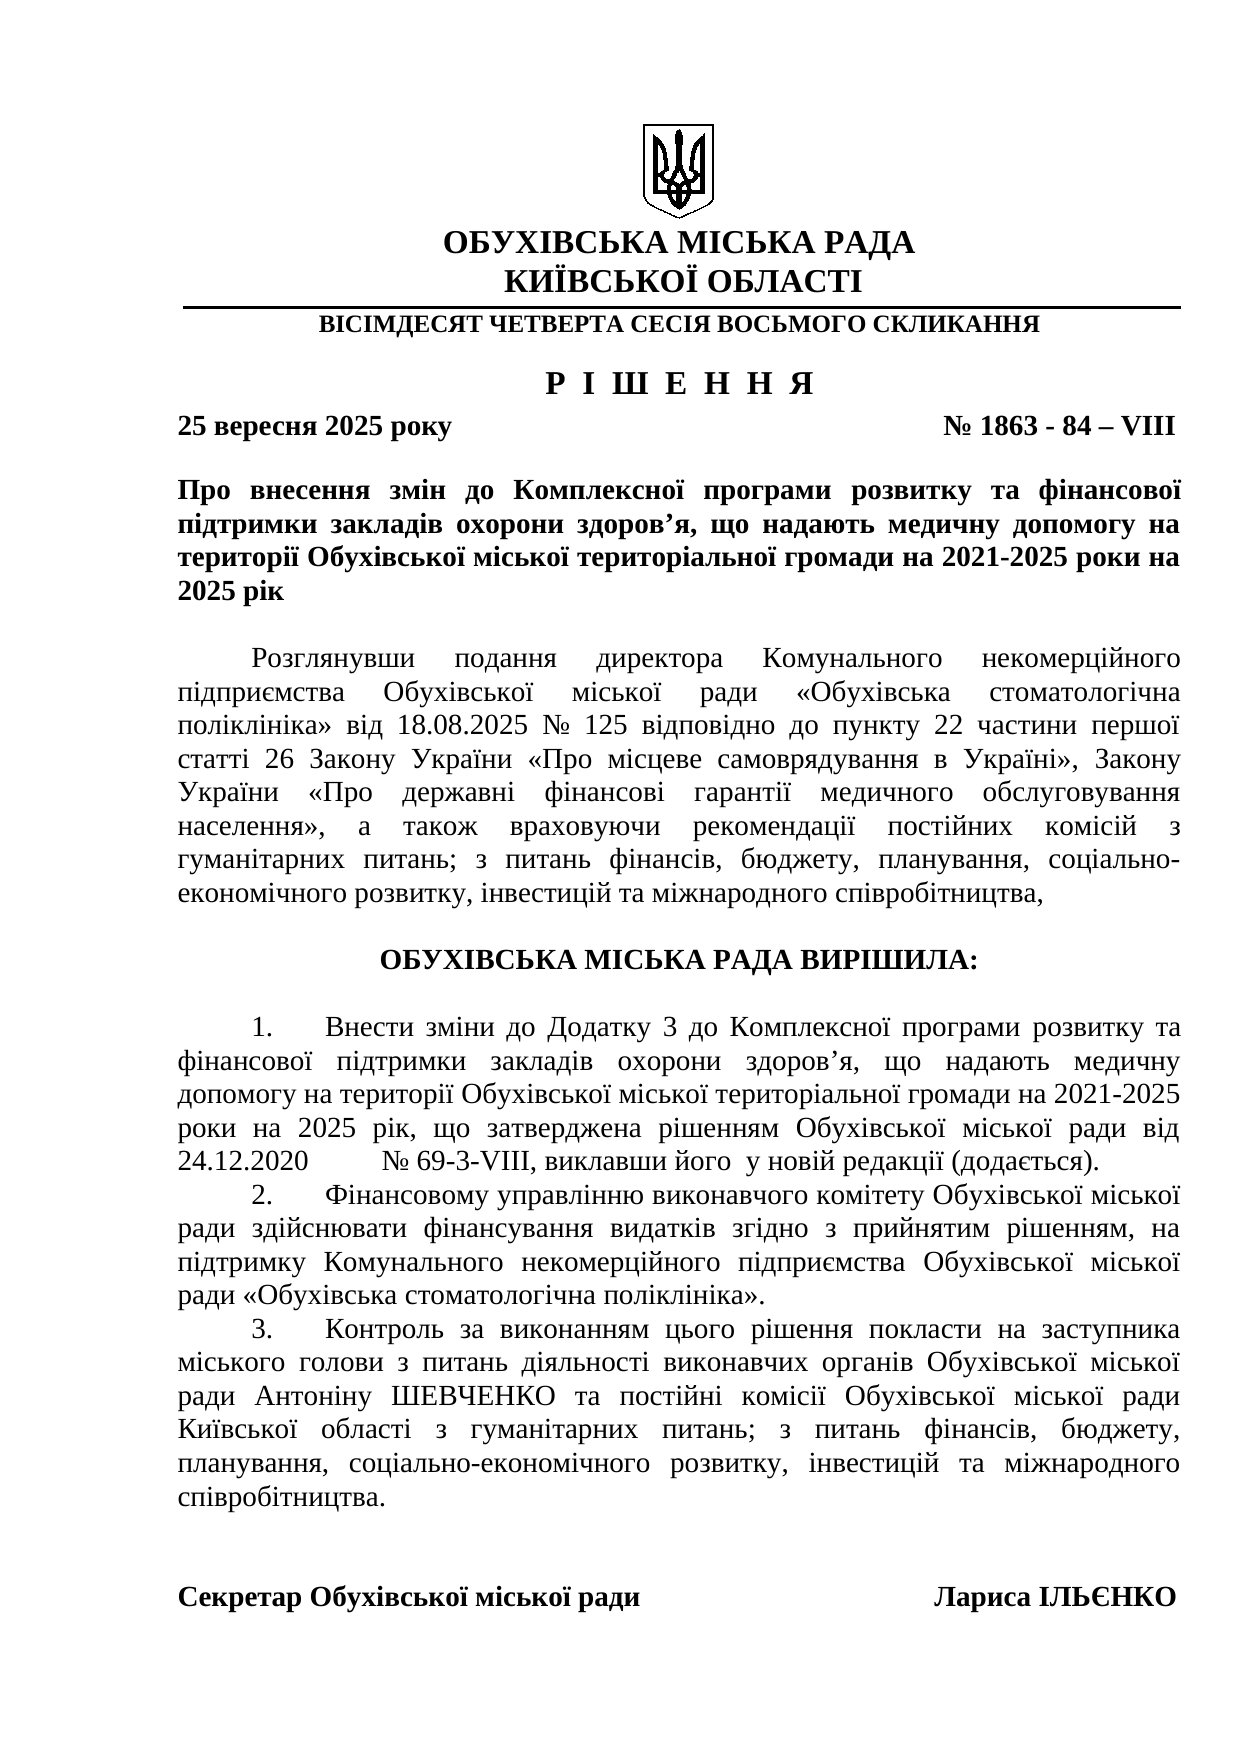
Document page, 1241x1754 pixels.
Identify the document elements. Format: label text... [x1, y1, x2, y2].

list Контроль за виконанням цього рішення покласти на заступника міського голови з питань діяльності виконавчих органів Обухівської міської ради Антоніну ШЕВЧЕНКО та постійні комісії Обухівської міської ради Київської області з гуманітарних питань; з питань фінансів, бюджету, планування, соціально-економічного розвитку, інвестицій та міжнародного співробітництва. [177, 1311, 1181, 1512]
text ОБУХІВСЬКА МІСЬКА РАДА ВИРІШИЛА: [177, 942, 1181, 976]
text ОБУХІВСЬКА МІСЬКА РАДА [177, 223, 1181, 261]
list Внести зміни до Додатку 3 до Комплексної програми розвитку та фінансової підтримки закладів охорони здоров’я, що надають медичну допомогу на території Обухівської міської територіальної громади на 2021-2025 роки на 2025 рік, що затверджена рішенням Обухівської міської ради від 24.12.2020 № 69-3-VIII, виклавши його у новій редакції (додається). [177, 1009, 1181, 1177]
text Про внесення змін до Комплексної програми розвитку та фінансової підтримки закладів охорони здоров’я, що надають медичну допомогу на території Обухівської міської територіальної громади на 2021-2025 роки на 2025 рік [177, 472, 1181, 607]
text Р І Ш Е Н Н Я [177, 363, 1181, 402]
text Розглянувши подання директора Комунального некомерційного підприємства Обухівської міської ради «Обухівська стоматологічна поліклініка» від 18.08.2025 № 125 відповідно до пункту 22 частини першої статті 26 Закону України «Про місцеве самоврядування в Україні», Закону України «Про державні фінансові гарантії медичного обслуговування населення», а також враховуючи рекомендації постійних комісій з гуманітарних питань; з питань фінансів, бюджету, планування, соціально-економічного розвитку, інвестицій та міжнародного співробітництва, [177, 640, 1181, 908]
list Фінансовому управлінню виконавчого комітету Обухівської міської ради здійснювати фінансування видатків згідно з прийнятим рішенням, на підтримку Комунального некомерційного підприємства Обухівської міської ради «Обухівська стоматологічна поліклініка». [177, 1177, 1181, 1311]
text ВІСІМДЕСЯТ ЧЕТВЕРТА СЕСІЯ ВОСЬМОГО СКЛИКАННЯ [177, 309, 1181, 338]
text Секретар Обухівської міської ради Лариса ІЛЬЄНКО [177, 1579, 1181, 1613]
text 25 вересня 2025 року № 1863 - 84 – VІІІ [177, 408, 1181, 441]
text КИЇВСЬКОЇ ОБЛАСТІ [177, 261, 1181, 299]
